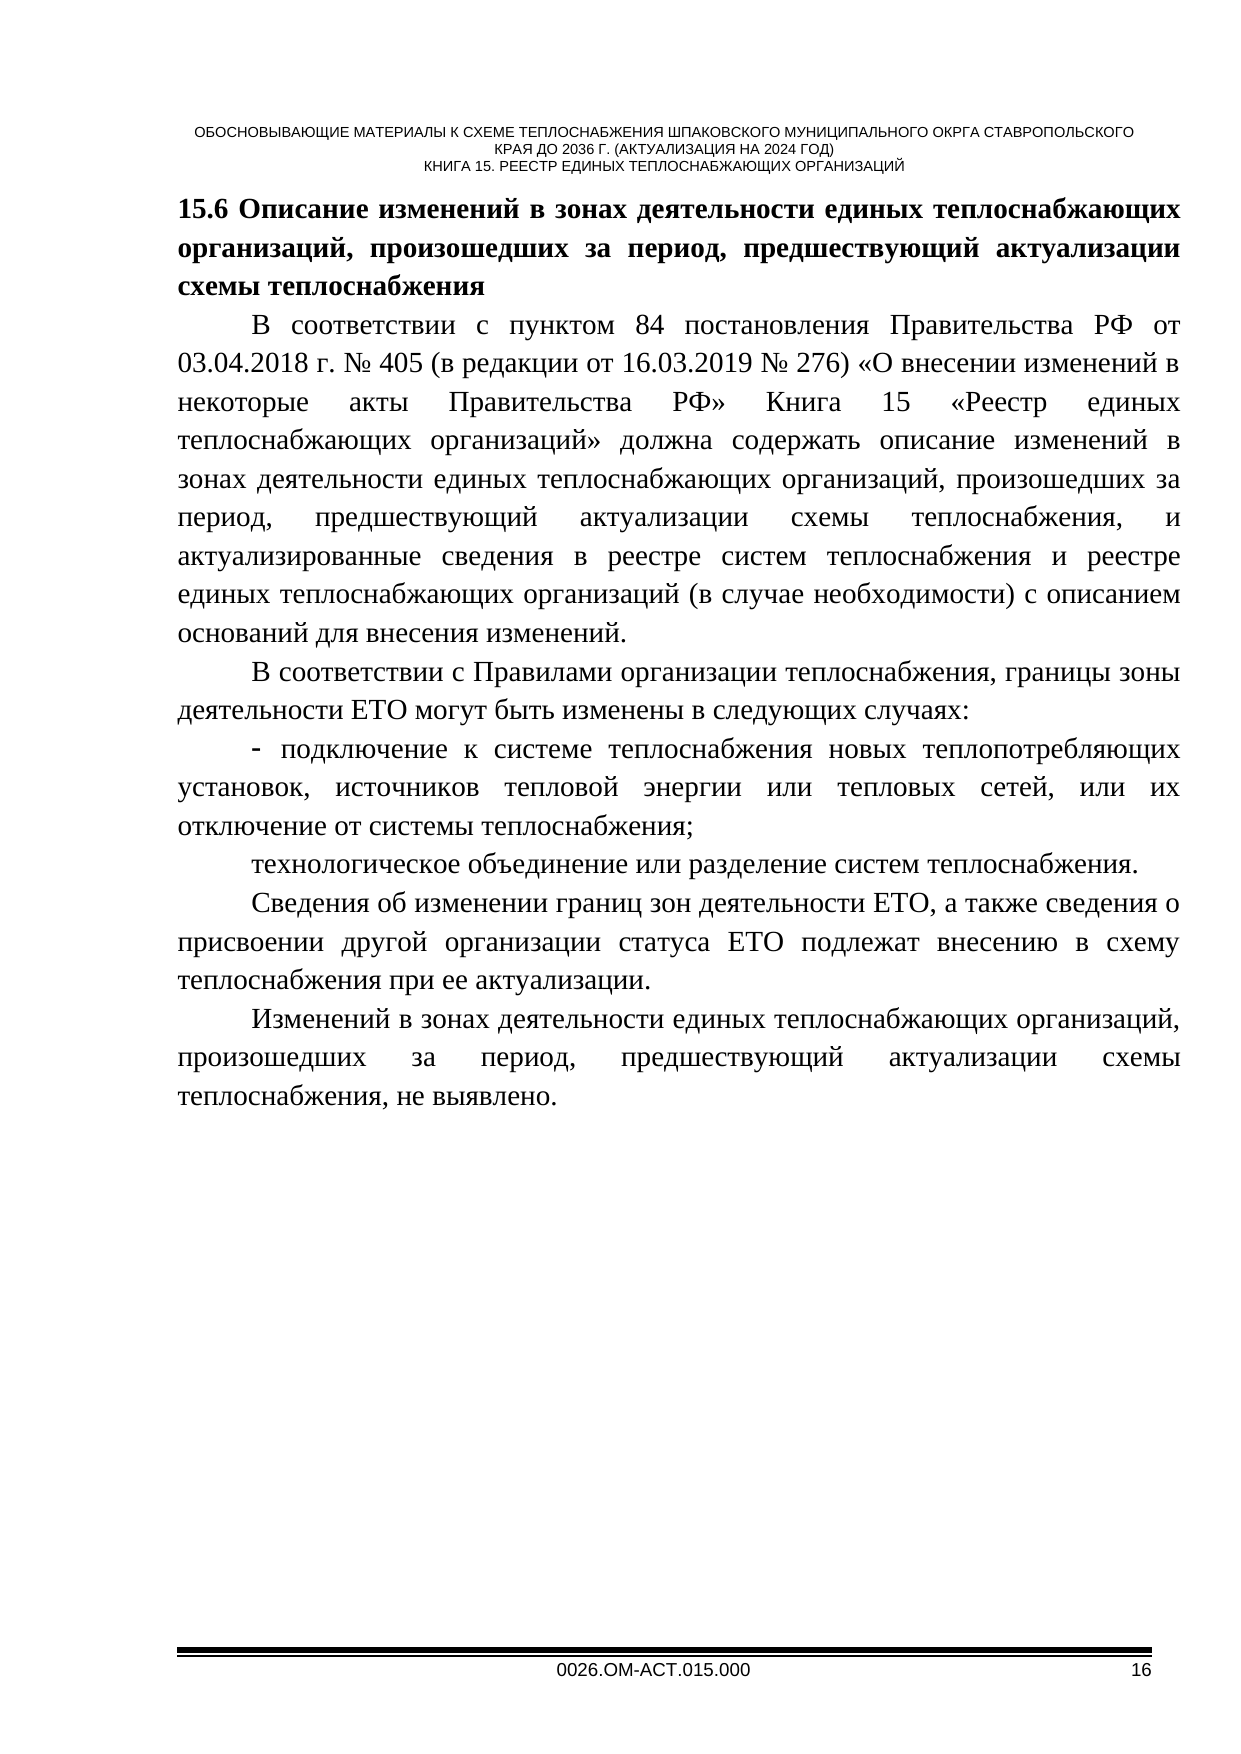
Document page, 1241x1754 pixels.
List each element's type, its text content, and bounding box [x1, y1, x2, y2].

text 15.6 Описание изменений в зонах деятельности единых теплоснабжающих организаций, произошедших за период, предшествующий актуализации схемы теплоснабжения [177, 191, 1181, 302]
text Сведения об изменении границ зон деятельности ЕТО, а также сведения о присвоении другой организации статуса ЕТО подлежат внесению в схему теплоснабжения при ее актуализации. [177, 885, 1181, 996]
text Изменений в зонах деятельности единых теплоснабжающих организаций, произошедших за период, предшествующий актуализации схемы теплоснабжения, не выявлено. [177, 1001, 1181, 1111]
text В соответствии с пунктом 84 постановления Правительства РФ от 03.04.2018 г. № 405 (в редакции от 16.03.2019 № 276) «О внесении изменений в некоторые акты Правительства РФ» Книга 15 «Реестр единых теплоснабжающих организаций» должна содержать описание изменений в зонах деятельности единых теплоснабжающих организаций, произошедших за период, предшествующий актуализации схемы теплоснабжения, и актуализированные сведения в реестре систем теплоснабжения и реестре единых теплоснабжающих организаций (в случае необходимости) с описанием оснований для внесения изменений. [177, 307, 1181, 649]
text В соответствии с Правилами организации теплоснабжения, границы зоны деятельности ЕТО могут быть изменены в следующих случаях: [177, 654, 1181, 726]
list подключение к системе теплоснабжения новых теплопотребляющих установок, источников тепловой энергии или тепловых сетей, или их отключение от системы теплоснабжения; [177, 731, 1181, 842]
text технологическое объединение или разделение систем теплоснабжения. [177, 847, 1181, 880]
